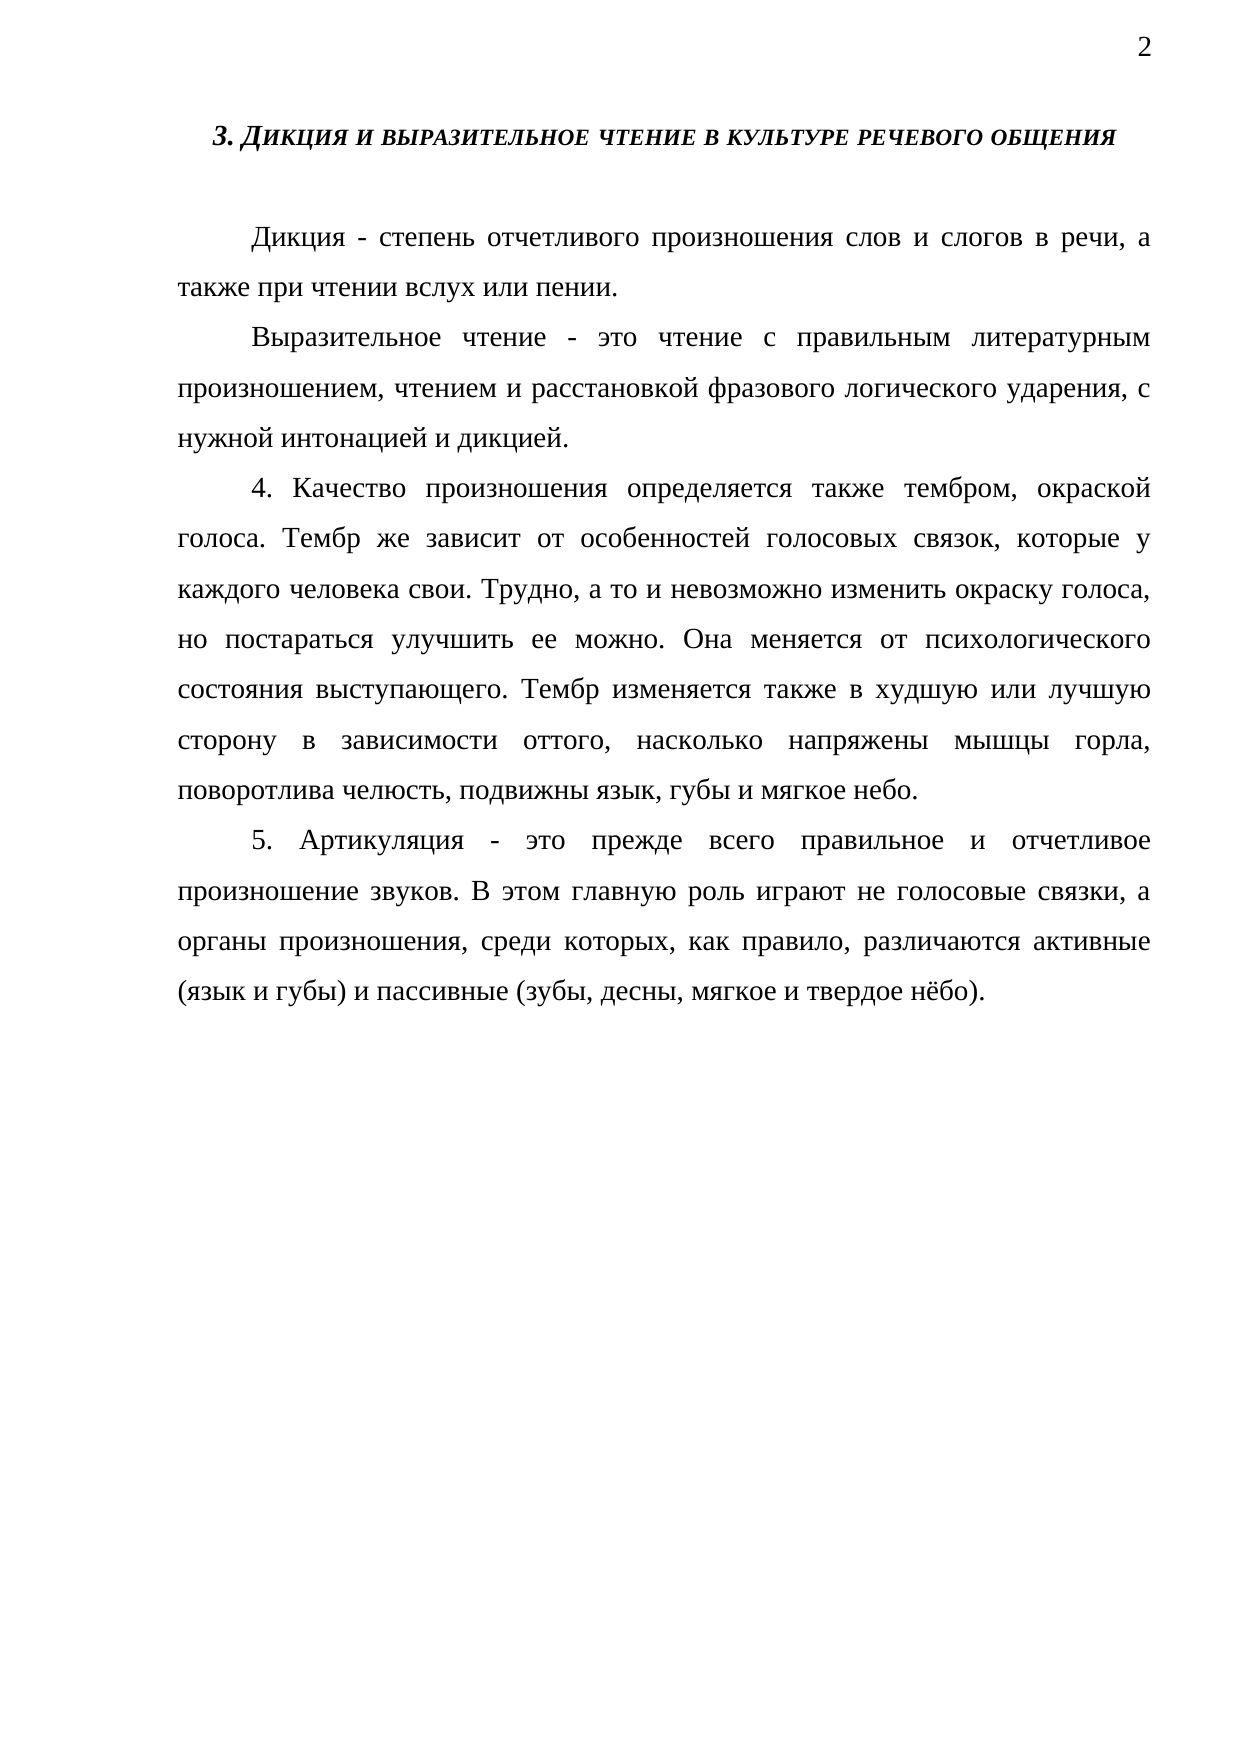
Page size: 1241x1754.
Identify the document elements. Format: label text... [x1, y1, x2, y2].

text Выразительное чтение - это чтение с правильным литературным произношением, чтением и расстановкой фразового логического ударения, с нужной интонацией и дикцией. [177, 319, 1152, 453]
text Дикция - степень отчетливого произношения слов и слогов в речи, а также при чтении вслух или пении. [177, 219, 1152, 303]
subtitle 3. Дикция и выразительное чтение в культуре речевого общения [177, 118, 1152, 152]
text 4. Качество произношения определяется также тембром, окраской голоса. Тембр же зависит от особенностей голосовых связок, которые у каждого человека свои. Трудно, а то и невозможно изменить окраску голоса, но постараться улучшить ее можно. Она меняется от психологического состояния выступающего. Тембр изменяется также в худшую или лучшую сторону в зависимости оттого, насколько напряжены мышцы горла, поворотлива челюсть, подвижны язык, губы и мягкое небо. [177, 470, 1152, 806]
text 5. Артикуляция - это прежде всего правильное и отчетливое произношение звуков. В этом главную роль играют не голосовые связки, а органы произношения, среди которых, как правило, различаются активные (язык и губы) и пассивные (зубы, десны, мягкое и твердое нёбо). [177, 822, 1152, 1007]
